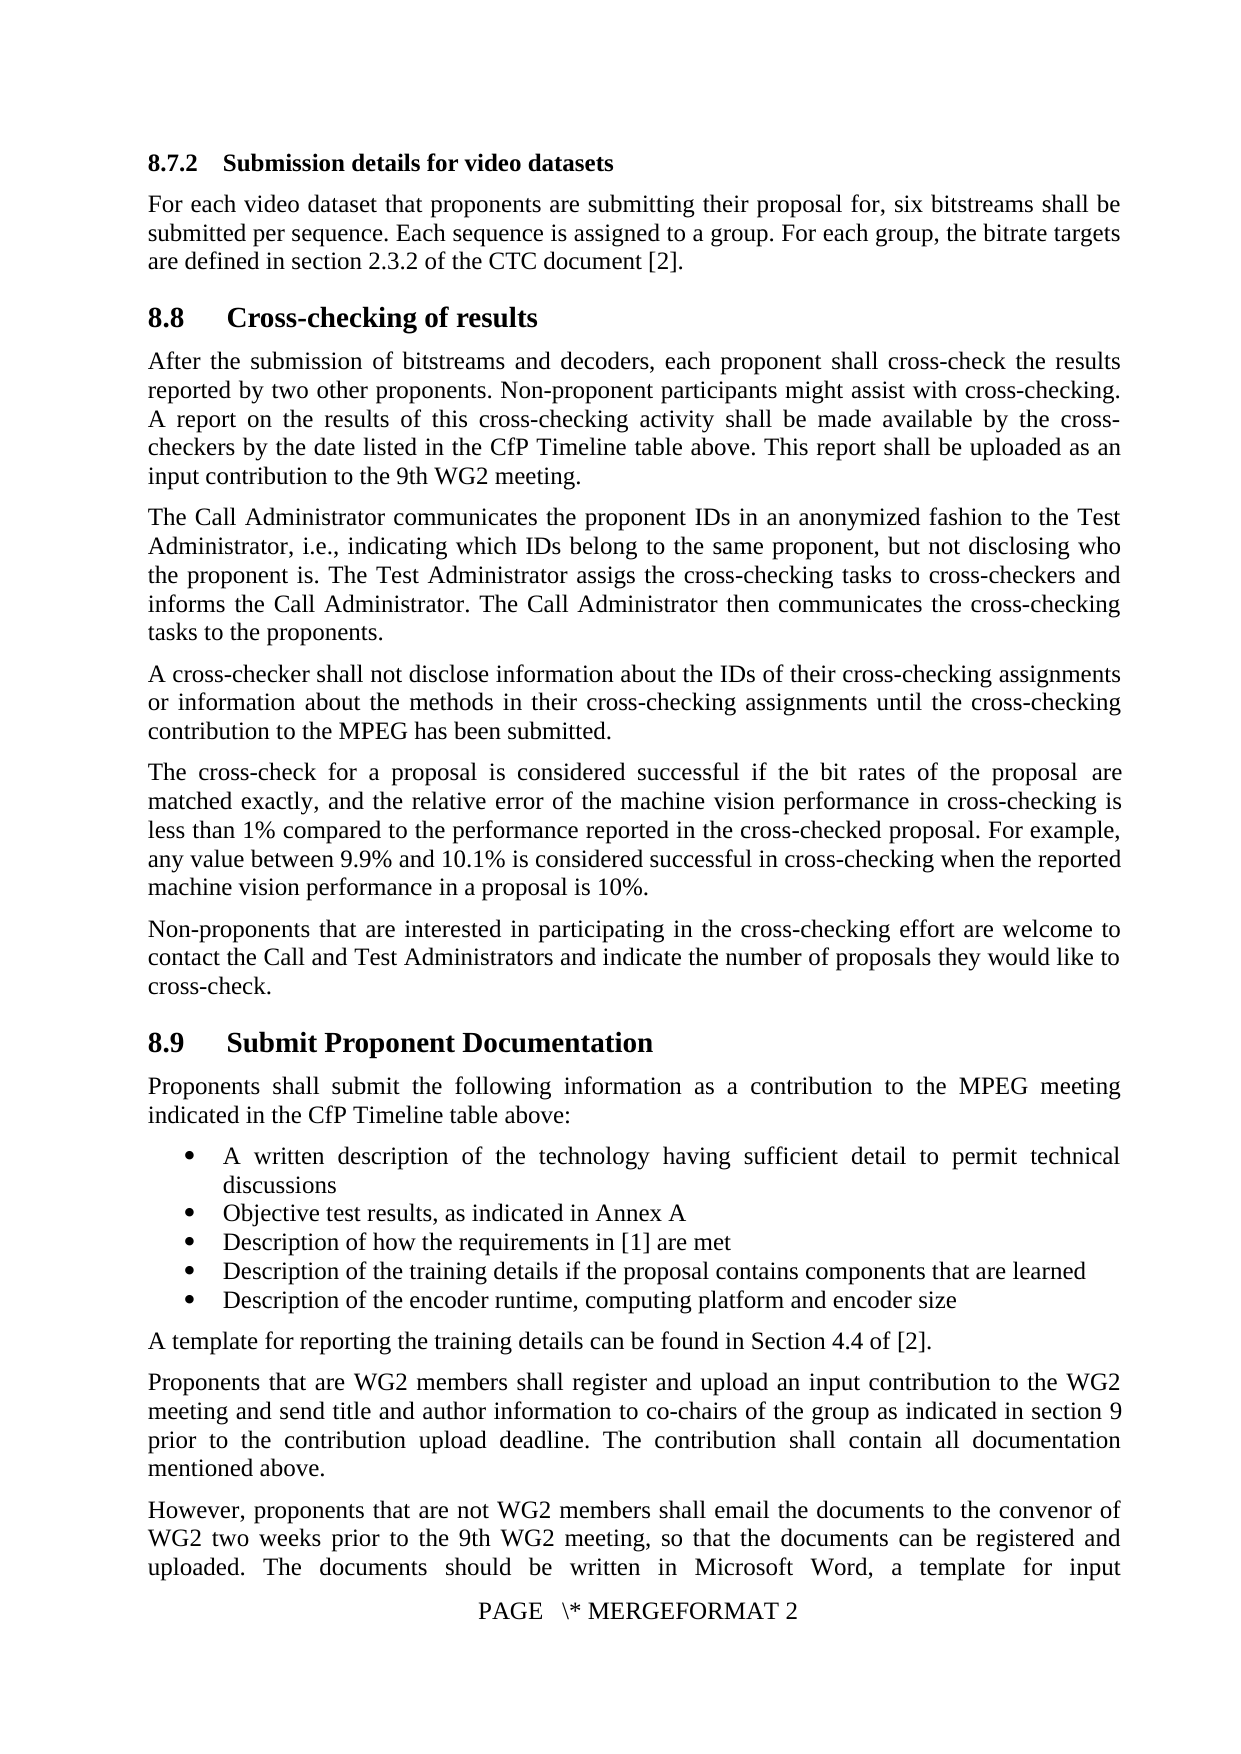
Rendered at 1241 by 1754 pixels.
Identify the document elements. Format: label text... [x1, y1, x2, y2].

text The cross-check for a proposal is considered successful if the bit rates of the proposal are matched exactly, and the relative error of the machine vision performance in cross-checking is less than 1% compared to the performance reported in the cross-checked proposal. For example, any value between 9.9% and 10.1% is considered successful in cross-checking when the reported machine vision performance in a proposal is 10%. [148, 757, 1122, 901]
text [148, 1495, 1122, 1581]
list Description of how the requirements in [1] are met [185, 1227, 1122, 1256]
text A cross-checker shall not disclose information about the IDs of their cross-checking assignments or information about the methods in their cross-checking assignments until the cross-checking contribution to the MPEG has been submitted. [148, 659, 1122, 745]
subtitle Submit Proponent Documentation [148, 1025, 1122, 1058]
list Description of the training details if the proposal contains components that are learned [185, 1256, 1122, 1285]
list A written description of the technology having sufficient detail to permit technical discussions [185, 1141, 1122, 1198]
text A template for reporting the training details can be found in Section 4.4 of [2]. [148, 1326, 1122, 1355]
text Proponents that are WG2 members shall register and upload an input contribution to the WG2 meeting and send title and author information to co-chairs of the group as indicated in section 9 prior to the contribution upload deadline. The contribution shall contain all documentation mentioned above. [148, 1367, 1122, 1482]
text The Call Administrator communicates the proponent IDs in an anonymized fashion to the Test Administrator, i.e., indicating which IDs belong to the same proponent, but not disclosing who the proponent is. The Test Administrator assigs the cross-checking tasks to cross-checkers and informs the Call Administrator. The Call Administrator then communicates the cross-checking tasks to the proponents. [148, 502, 1122, 646]
list Objective test results, as indicated in Annex A [185, 1198, 1122, 1227]
text Proponents shall submit the following information as a contribution to the MPEG meeting indicated in the CfP Timeline table above: [148, 1071, 1122, 1128]
text Non-proponents that are interested in participating in the cross-checking effort are welcome to contact the Call and Test Administrators and indicate the number of proposals they would like to cross-check. [148, 914, 1122, 1000]
list Description of the encoder runtime, computing platform and encoder size [185, 1285, 1122, 1313]
subtitle Submission details for video datasets [148, 148, 1122, 176]
subtitle Cross-checking of results [148, 300, 1122, 334]
text After the submission of bitstreams and decoders, each proponent shall cross-check the results reported by two other proponents. Non-proponent participants might assist with cross-checking. A report on the results of this cross-checking activity shall be made available by the cross-checkers by the date listed in the CfP Timeline table above. This report shall be uploaded as an input contribution to the 9th WG2 meeting. [148, 346, 1122, 490]
text For each video dataset that proponents are submitting their proposal for, six bitstreams shall be submitted per sequence. Each sequence is assigned to a group. For each group, the bitrate targets are defined in section 2.3.2 of the CTC document [2]. [148, 189, 1122, 275]
